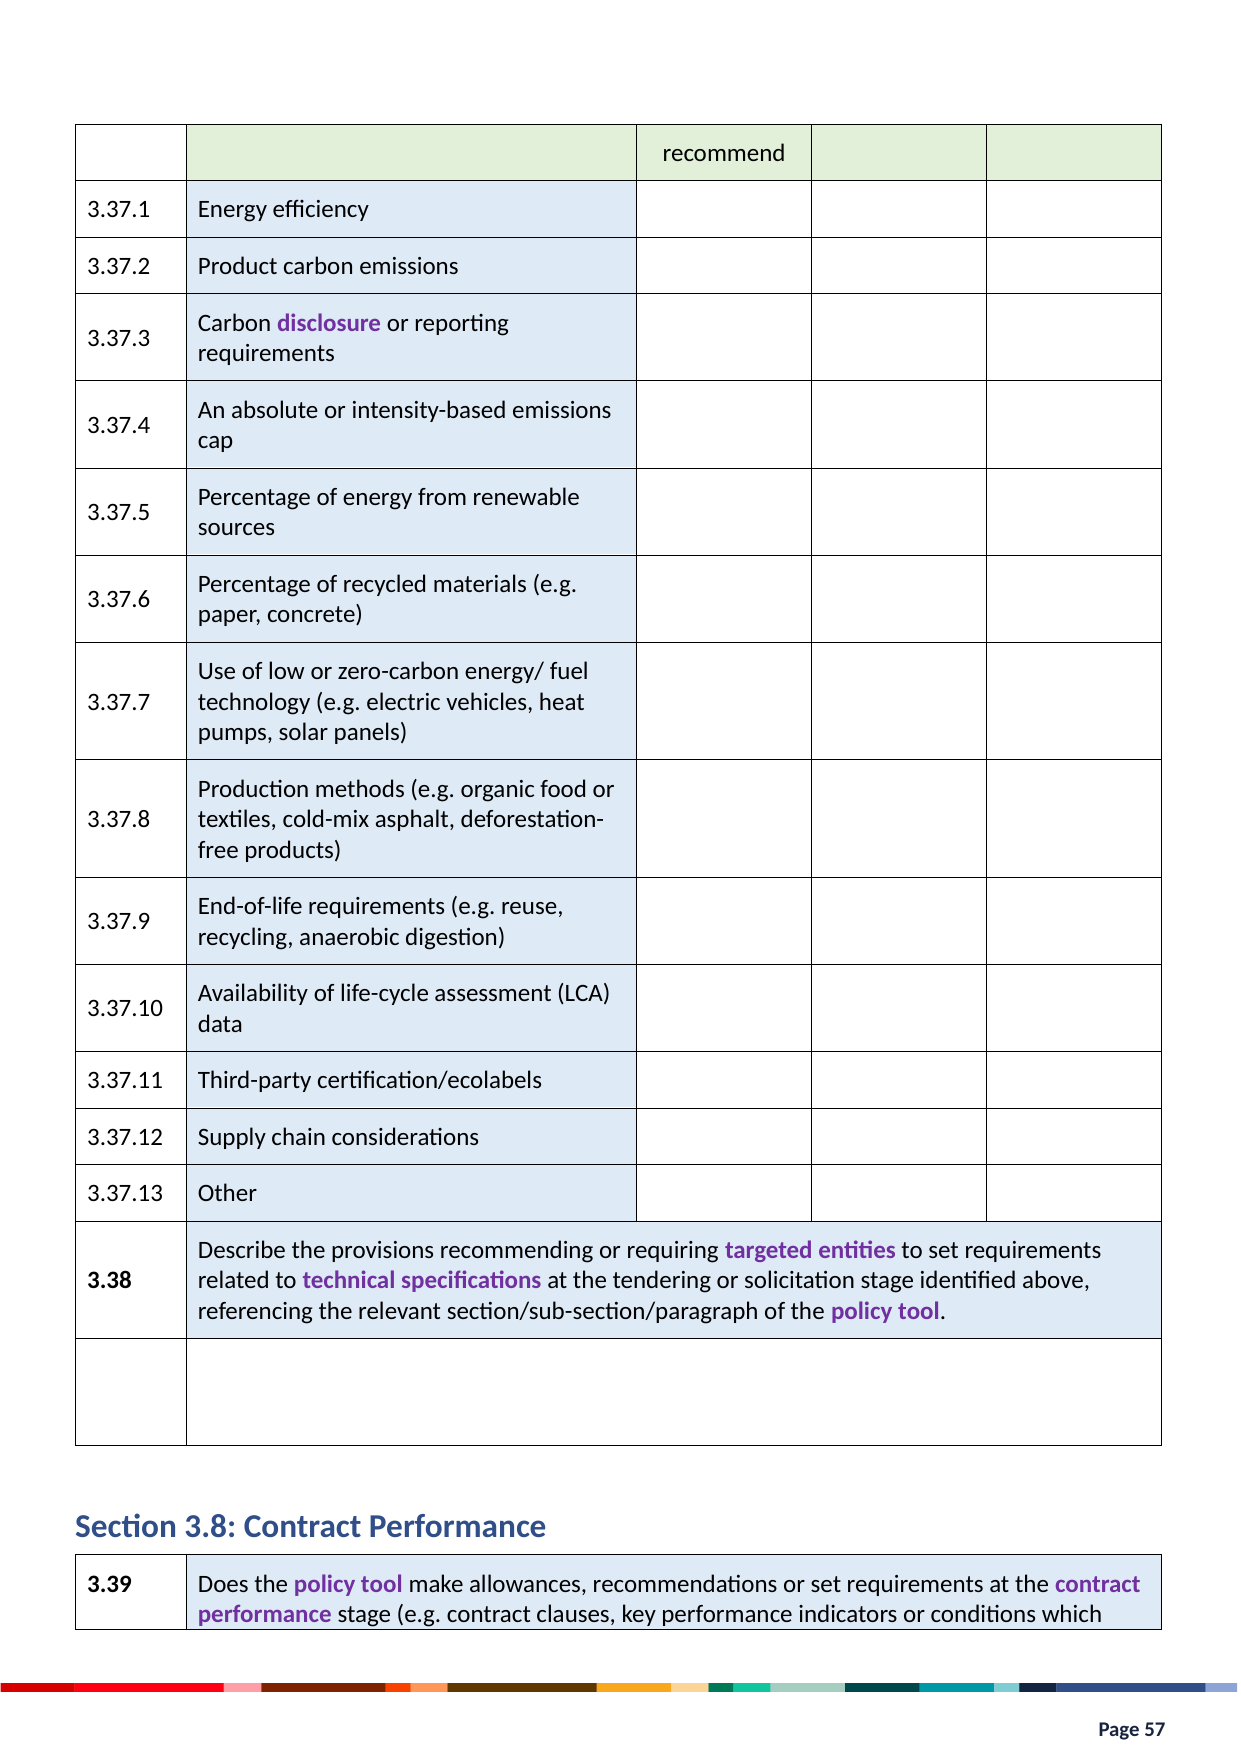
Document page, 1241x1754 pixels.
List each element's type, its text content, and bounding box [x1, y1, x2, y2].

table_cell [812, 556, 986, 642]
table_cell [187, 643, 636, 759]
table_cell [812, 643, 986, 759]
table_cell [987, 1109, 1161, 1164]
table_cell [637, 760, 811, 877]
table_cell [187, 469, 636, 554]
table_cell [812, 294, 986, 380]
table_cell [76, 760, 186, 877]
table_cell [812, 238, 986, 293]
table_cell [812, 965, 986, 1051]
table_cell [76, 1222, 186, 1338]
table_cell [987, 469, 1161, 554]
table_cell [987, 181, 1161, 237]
subtitle Section 3.8: Contract Performance [75, 1505, 1165, 1546]
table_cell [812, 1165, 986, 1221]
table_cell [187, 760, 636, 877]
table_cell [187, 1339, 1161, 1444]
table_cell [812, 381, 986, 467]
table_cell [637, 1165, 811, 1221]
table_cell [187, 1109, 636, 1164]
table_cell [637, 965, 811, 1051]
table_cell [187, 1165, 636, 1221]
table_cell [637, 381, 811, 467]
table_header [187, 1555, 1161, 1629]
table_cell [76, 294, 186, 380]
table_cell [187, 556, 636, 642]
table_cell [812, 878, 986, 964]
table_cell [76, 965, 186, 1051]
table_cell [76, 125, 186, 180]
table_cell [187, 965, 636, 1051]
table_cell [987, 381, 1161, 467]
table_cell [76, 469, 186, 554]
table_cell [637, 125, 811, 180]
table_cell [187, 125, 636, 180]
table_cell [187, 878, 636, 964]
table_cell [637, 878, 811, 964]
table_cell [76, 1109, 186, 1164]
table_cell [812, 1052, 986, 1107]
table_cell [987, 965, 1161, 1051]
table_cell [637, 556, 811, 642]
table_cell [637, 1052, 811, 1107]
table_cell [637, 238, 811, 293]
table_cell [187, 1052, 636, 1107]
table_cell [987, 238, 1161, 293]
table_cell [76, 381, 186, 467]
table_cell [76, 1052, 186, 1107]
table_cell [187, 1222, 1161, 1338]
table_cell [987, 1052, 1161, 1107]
picture [0, 1683, 1236, 1692]
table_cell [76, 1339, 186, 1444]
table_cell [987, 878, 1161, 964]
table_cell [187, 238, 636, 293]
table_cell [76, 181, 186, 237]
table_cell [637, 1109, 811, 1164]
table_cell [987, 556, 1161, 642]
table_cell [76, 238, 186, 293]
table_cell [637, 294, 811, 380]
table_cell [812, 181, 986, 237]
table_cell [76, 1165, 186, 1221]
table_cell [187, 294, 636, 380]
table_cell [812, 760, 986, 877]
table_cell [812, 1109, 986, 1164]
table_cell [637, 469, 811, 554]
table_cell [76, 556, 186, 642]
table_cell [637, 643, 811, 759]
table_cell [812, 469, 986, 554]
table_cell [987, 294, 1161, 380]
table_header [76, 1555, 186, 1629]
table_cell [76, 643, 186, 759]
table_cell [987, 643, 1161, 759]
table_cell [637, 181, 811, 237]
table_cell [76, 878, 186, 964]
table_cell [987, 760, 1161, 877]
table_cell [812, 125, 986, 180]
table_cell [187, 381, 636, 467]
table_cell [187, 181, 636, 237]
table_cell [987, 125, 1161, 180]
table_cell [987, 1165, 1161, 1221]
